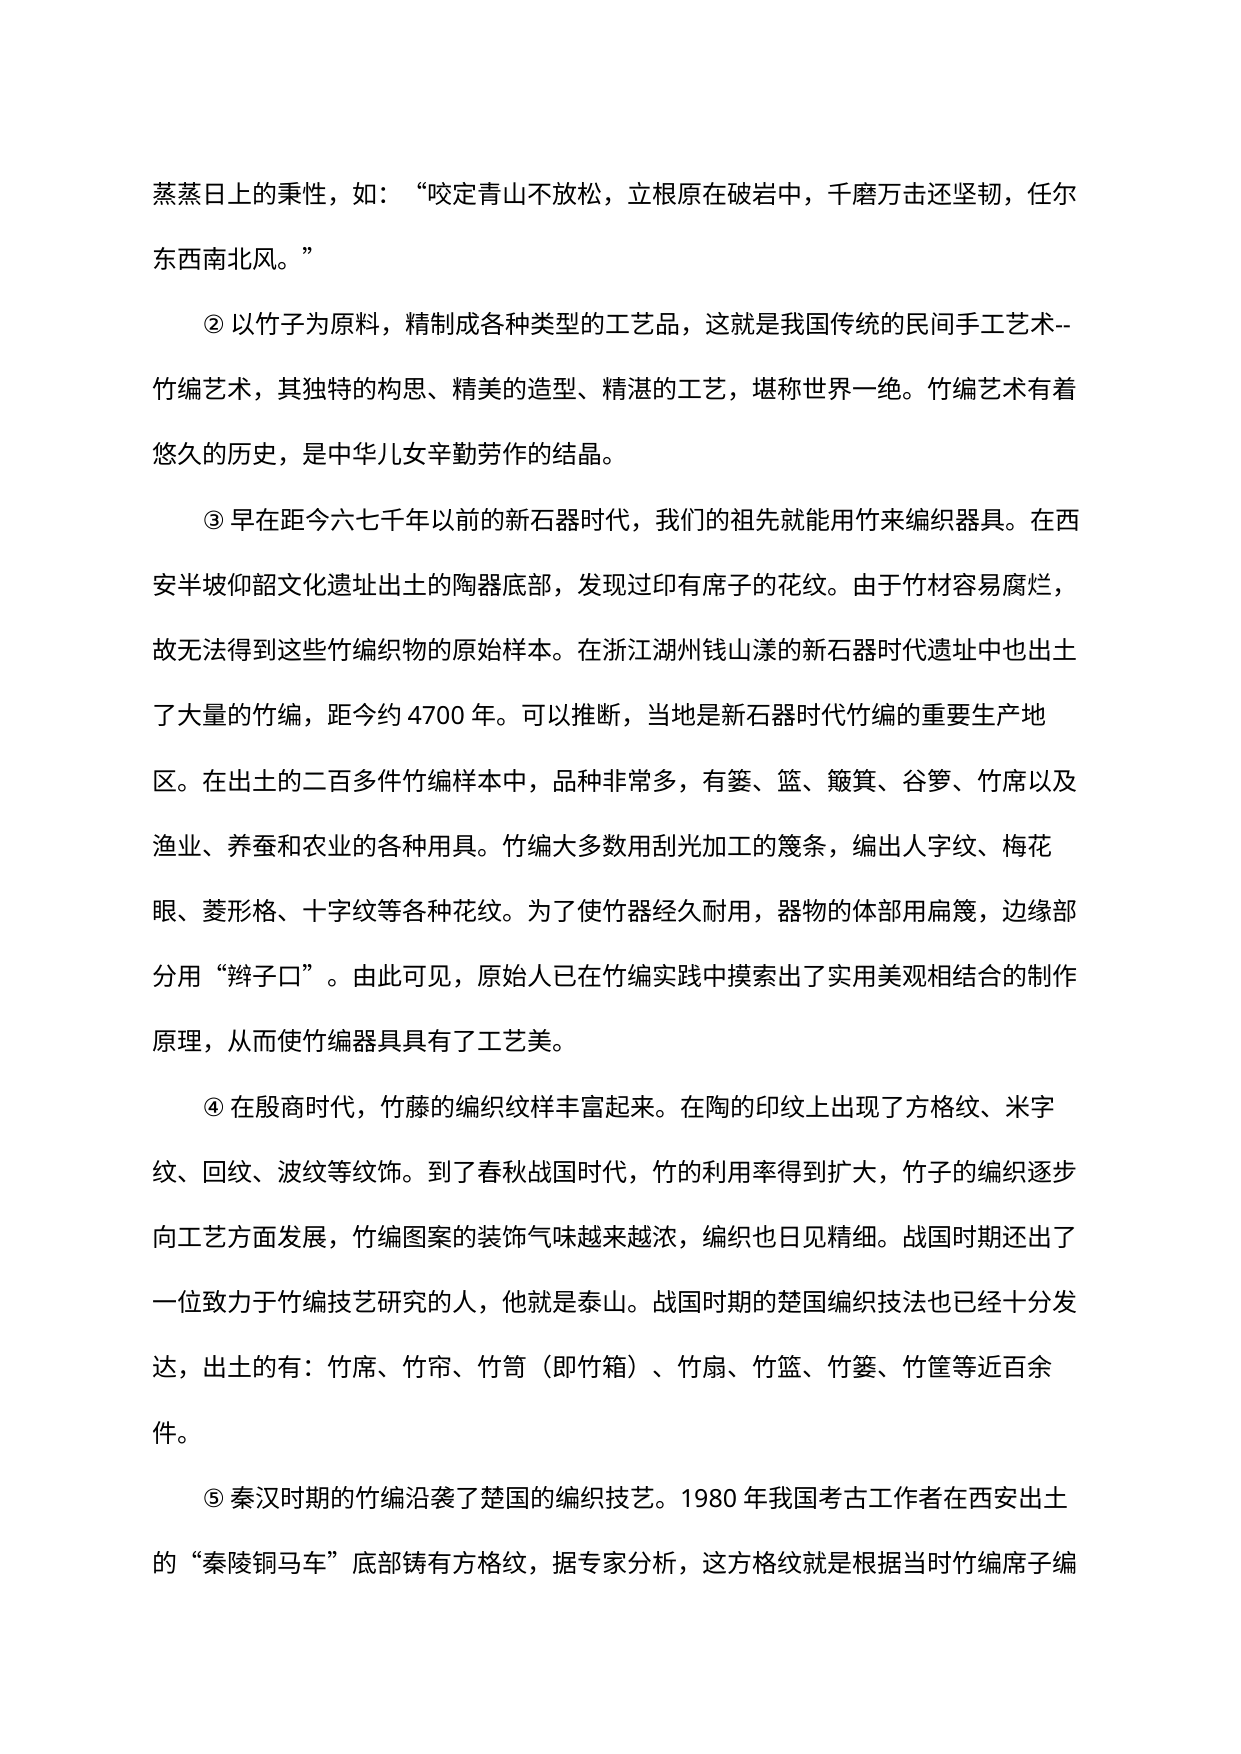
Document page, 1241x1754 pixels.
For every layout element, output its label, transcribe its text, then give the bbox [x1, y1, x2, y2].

text ④在殷商时代，竹藤的编织纹样丰富起来。在陶的印纹上出现了方格纹、米字纹、回纹、波纹等纹饰。到了春秋战国时代，竹的利用率得到扩大，竹子的编织逐步向工艺方面发展，竹编图案的装饰气味越来越浓，编织也日见精细。战国时期还出了一位致力于竹编技艺研究的人，他就是泰山。战国时期的楚国编织技法也已经十分发达，出土的有：竹席、竹帘、竹笥（即竹箱）、竹扇、竹篮、竹篓、竹筐等近百余件。 [152, 1073, 1088, 1464]
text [152, 160, 1088, 290]
text ②以竹子为原料，精制成各种类型的工艺品，这就是我国传统的民间手工艺术--竹编艺术，其独特的构思、精美的造型、精湛的工艺，堪称世界一绝。竹编艺术有着悠久的历史，是中华儿女辛勤劳作的结晶。 [152, 290, 1088, 486]
text ③早在距今六七千年以前的新石器时代，我们的祖先就能用竹来编织器具。在西安半坡仰韶文化遗址出土的陶器底部，发现过印有席子的花纹。由于竹材容易腐烂，故无法得到这些竹编织物的原始样本。在浙江湖州钱山漾的新石器时代遗址中也出土了大量的竹编，距今约4700 年。可以推断，当地是新石器时代竹编的重要生产地区。在出土的二百多件竹编样本中，品种非常多，有篓、篮、簸箕、谷箩、竹席以及渔业、养蚕和农业的各种用具。竹编大多数用刮光加工的篾条，编出人字纹、梅花眼、菱形格、十字纹等各种花纹。为了使竹器经久耐用，器物的体部用扁篾，边缘部分用“辫子口”。由此可见，原始人已在竹编实践中摸索出了实用美观相结合的制作原理，从而使竹编器具具有了工艺美。 [152, 486, 1088, 1073]
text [152, 1464, 1088, 1594]
